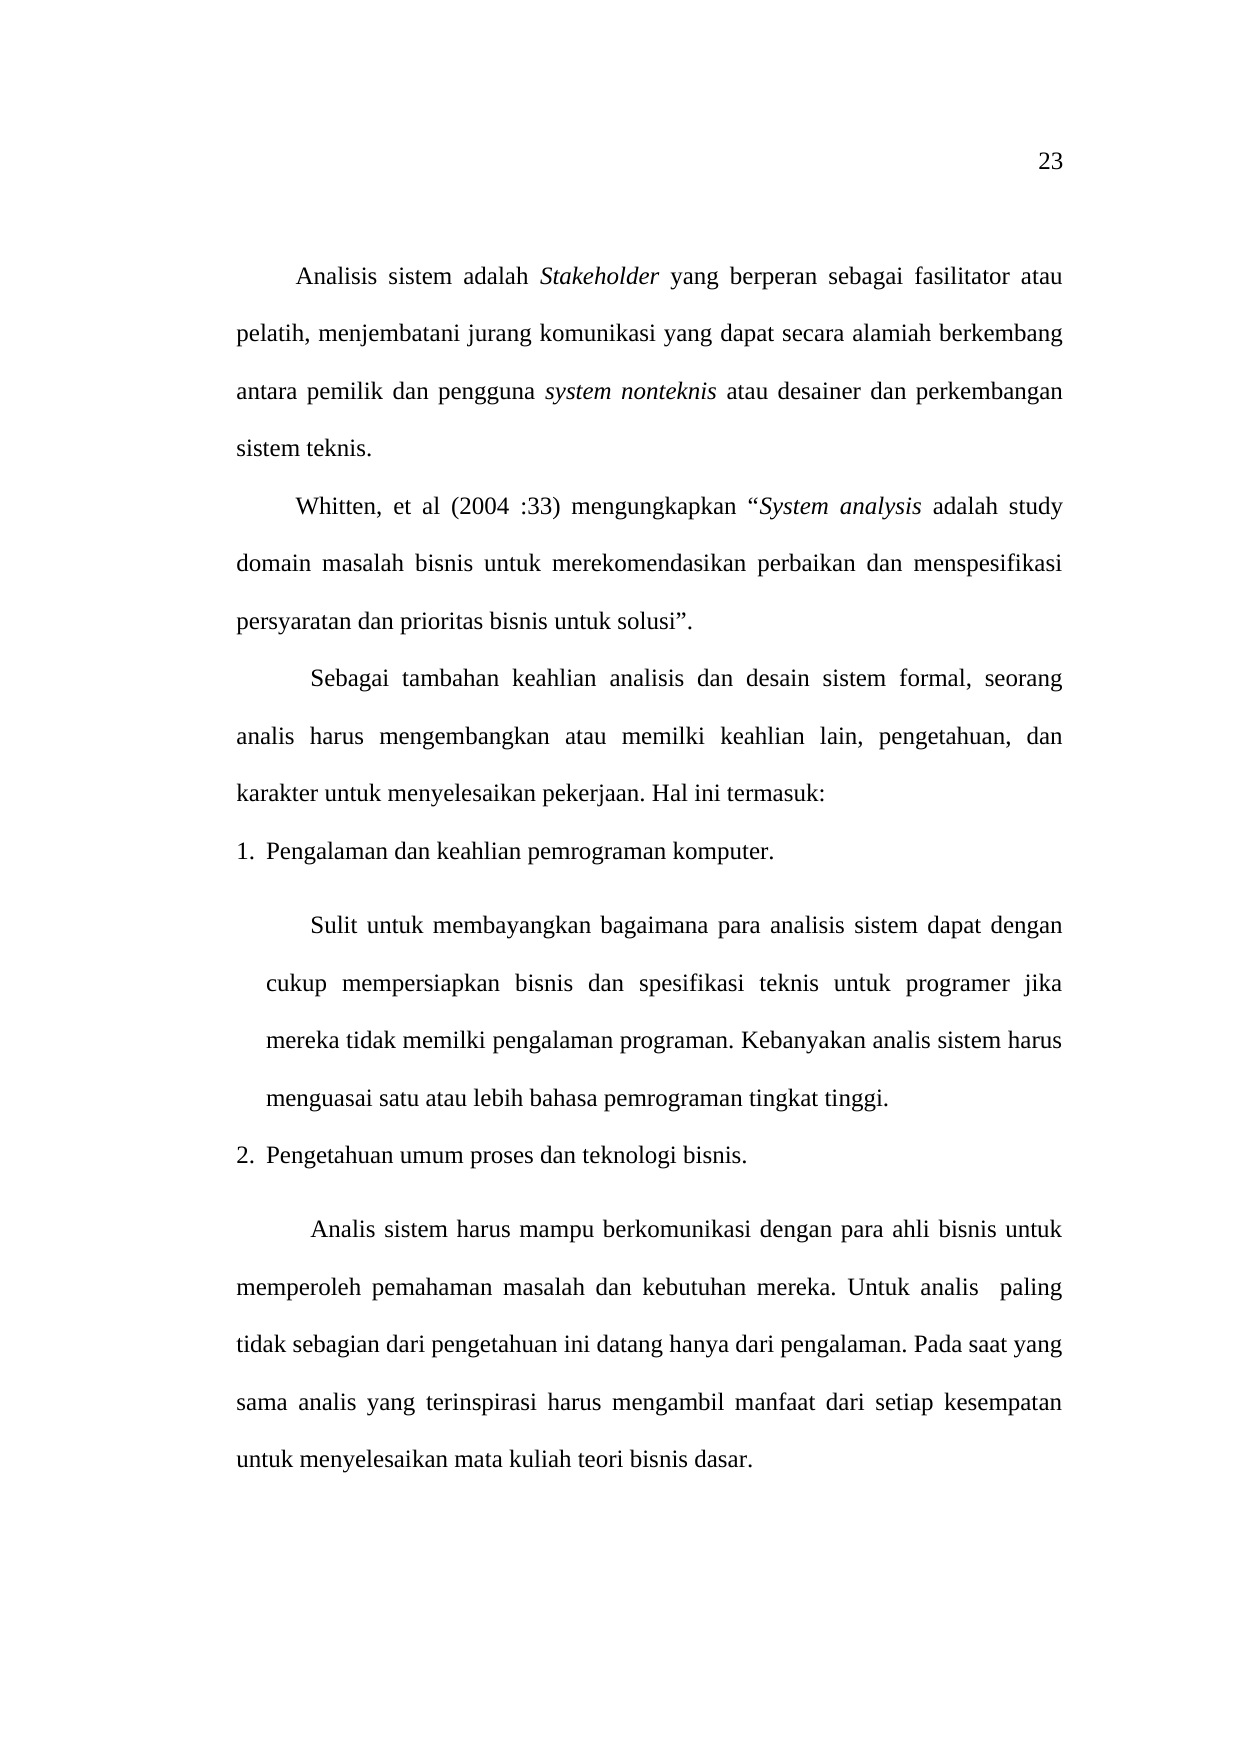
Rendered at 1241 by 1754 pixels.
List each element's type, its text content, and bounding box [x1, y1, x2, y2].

text Analis sistem harus mampu berkomunikasi dengan para ahli bisnis untuk memperoleh pemahaman masalah dan kebutuhan mereka. Untuk analis paling tidak sebagian dari pengetahuan ini datang hanya dari pengalaman. Pada saat yang sama analis yang terinspirasi harus mengambil manfaat dari setiap kesempatan untuk menyelesaikan mata kuliah teori bisnis dasar. [236, 1214, 1063, 1473]
text Sulit untuk membayangkan bagaimana para analisis sistem dapat dengan cukup mempersiapkan bisnis dan spesifikasi teknis untuk programer jika mereka tidak memilki pengalaman programan. Kebanyakan analis sistem harus menguasai satu atau lebih bahasa pemrograman tingkat tinggi. [266, 910, 1063, 1111]
list Pengetahuan umum proses dan teknologi bisnis. [236, 1140, 1063, 1169]
text Analisis sistem adalah Stakeholder yang berperan sebagai fasilitator atau pelatih, menjembatani jurang komunikasi yang dapat secara alamiah berkembang antara pemilik dan pengguna system nonteknis atau desainer dan perkembangan sistem teknis. [236, 261, 1063, 462]
list Pengalaman dan keahlian pemrograman komputer. [236, 836, 1063, 865]
text Sebagai tambahan keahlian analisis dan desain sistem formal, seorang analis harus mengembangkan atau memilki keahlian lain, pengetahuan, dan karakter untuk menyelesaikan pekerjaan. Hal ini termasuk: [236, 663, 1063, 807]
text Whitten, et al (2004 :33) mengungkapkan “System analysis adalah study domain masalah bisnis untuk merekomendasikan perbaikan dan menspesifikasi persyaratan dan prioritas bisnis untuk solusi”. [236, 491, 1063, 635]
